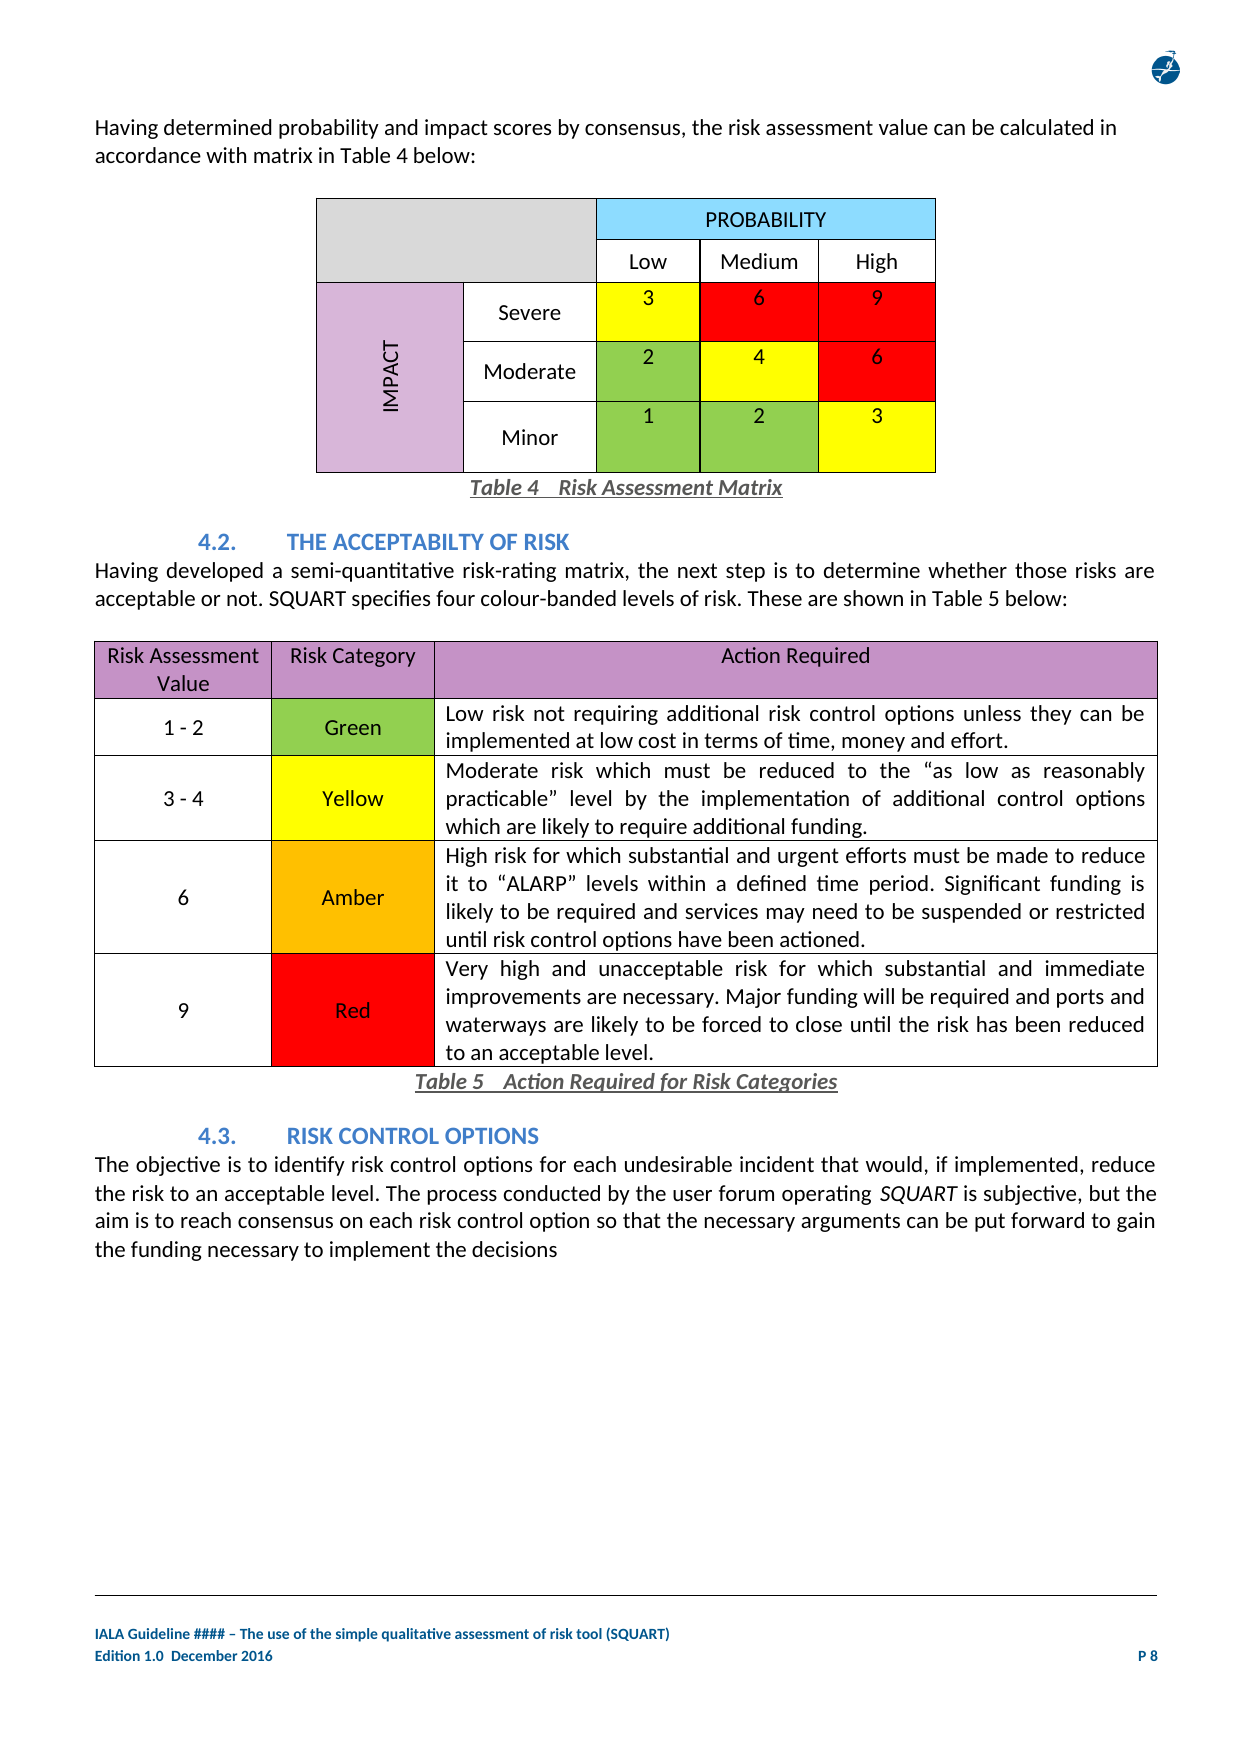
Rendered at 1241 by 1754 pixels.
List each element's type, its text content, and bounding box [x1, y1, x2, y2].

table_cell 1 [597, 402, 699, 472]
table_cell 2 [701, 402, 818, 472]
table_cell Very high and unacceptable risk for which substantial and immediate improvements are necessary. Major funding will be required and ports and waterways are likely to be forced to close until the risk has been reduced to an acceptable level. [435, 954, 1157, 1066]
table_cell 3 [597, 283, 699, 341]
table_cell Green [272, 699, 434, 755]
table_cell Severe [464, 283, 596, 341]
table_cell 6 [701, 283, 818, 341]
text Having developed a semi-quantitative risk-rating matrix, the next step is to determine whether those risks are acceptable or not. SQUART specifies four colour-banded levels of risk. These are shown in Table 5 below: [94, 556, 1157, 612]
table_cell Red [272, 954, 434, 1066]
text Action Required for Risk Categories [94, 1067, 1157, 1095]
table_cell High [819, 240, 935, 282]
table_cell High risk for which substantial and urgent efforts must be made to reduce it to “ALARP” levels within a defined time period. Significant funding is likely to be required and services may need to be suspended or restricted until risk control options have been actioned. [435, 841, 1157, 953]
table_cell Low risk not requiring additional risk control options unless they can be implemented at low cost in terms of time, money and effort. [435, 699, 1157, 755]
text Having determined probability and impact scores by consensus, the risk assessment value can be calculated in accordance with matrix in Table 4 below: [94, 113, 1157, 169]
table_cell 9 [819, 283, 935, 341]
table_cell 3 [819, 402, 935, 472]
table_cell Medium [701, 240, 818, 282]
table_header Risk Category [272, 642, 434, 698]
table_cell Yellow [272, 756, 434, 840]
table_cell 1 - 2 [95, 699, 271, 755]
table_header Risk Assessment Value [95, 642, 271, 698]
table_cell 2 [597, 342, 699, 401]
table_header Action Required [435, 642, 1157, 698]
table_cell Low [597, 240, 699, 282]
picture [1120, 0, 1239, 119]
text The objective is to identify risk control options for each undesirable incident that would, if implemented, reduce the risk to an acceptable level. The process conducted by the user forum operating SQUART is subjective, but the aim is to reach consensus on each risk control option so that the necessary arguments can be put forward to gain the funding necessary to implement the decisions [94, 1151, 1157, 1263]
table_cell Amber [272, 841, 434, 953]
table_cell 9 [95, 954, 271, 1066]
table_cell 6 [819, 342, 935, 401]
table_cell Moderate risk which must be reduced to the “as low as reasonably practicable” level by the implementation of additional control options which are likely to require additional funding. [435, 756, 1157, 840]
table_header PROBABILITY [597, 199, 935, 239]
subtitle the acceptabilty of risk [198, 526, 1084, 556]
table_cell 3 - 4 [95, 756, 271, 840]
table_cell IMPACT [317, 283, 463, 472]
table_cell Moderate [464, 342, 596, 401]
table_cell Minor [464, 402, 596, 472]
table_cell 4 [701, 342, 818, 401]
subtitle Risk control options [198, 1120, 1084, 1151]
table_cell 6 [95, 841, 271, 953]
table_header [317, 199, 596, 282]
text Risk Assessment Matrix [94, 473, 1157, 501]
